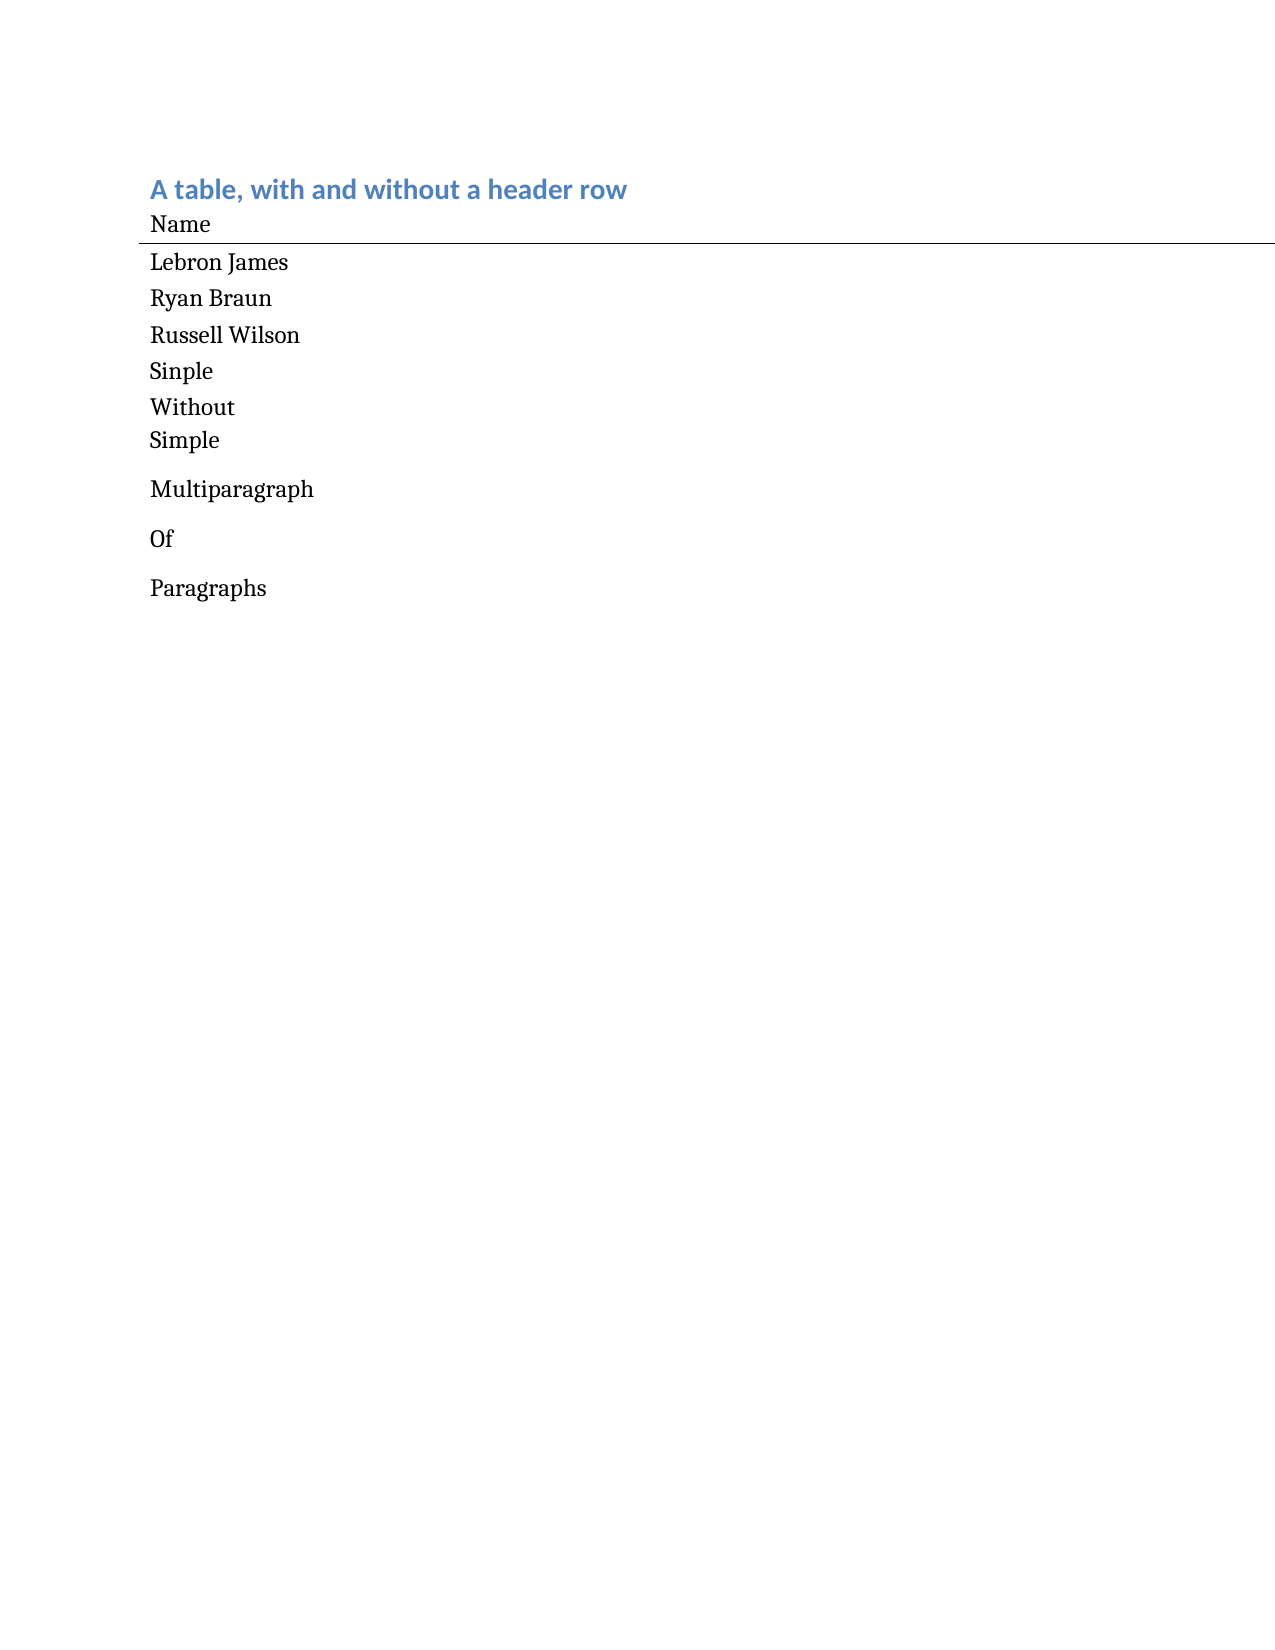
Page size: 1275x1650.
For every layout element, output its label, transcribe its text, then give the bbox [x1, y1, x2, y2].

subtitle A table, with and without a header row [150, 171, 1125, 206]
table_cell Lebron James [139, 244, 1275, 281]
table_cell Without [139, 389, 1275, 426]
table_cell Of Paragraphs [139, 525, 1275, 624]
table_header Simple Multiparagraph [139, 426, 1275, 525]
table_header Name [139, 206, 1275, 243]
table_header Sinple [139, 353, 1275, 389]
table_cell Russell Wilson [139, 317, 1275, 353]
table_cell Ryan Braun [139, 281, 1275, 317]
